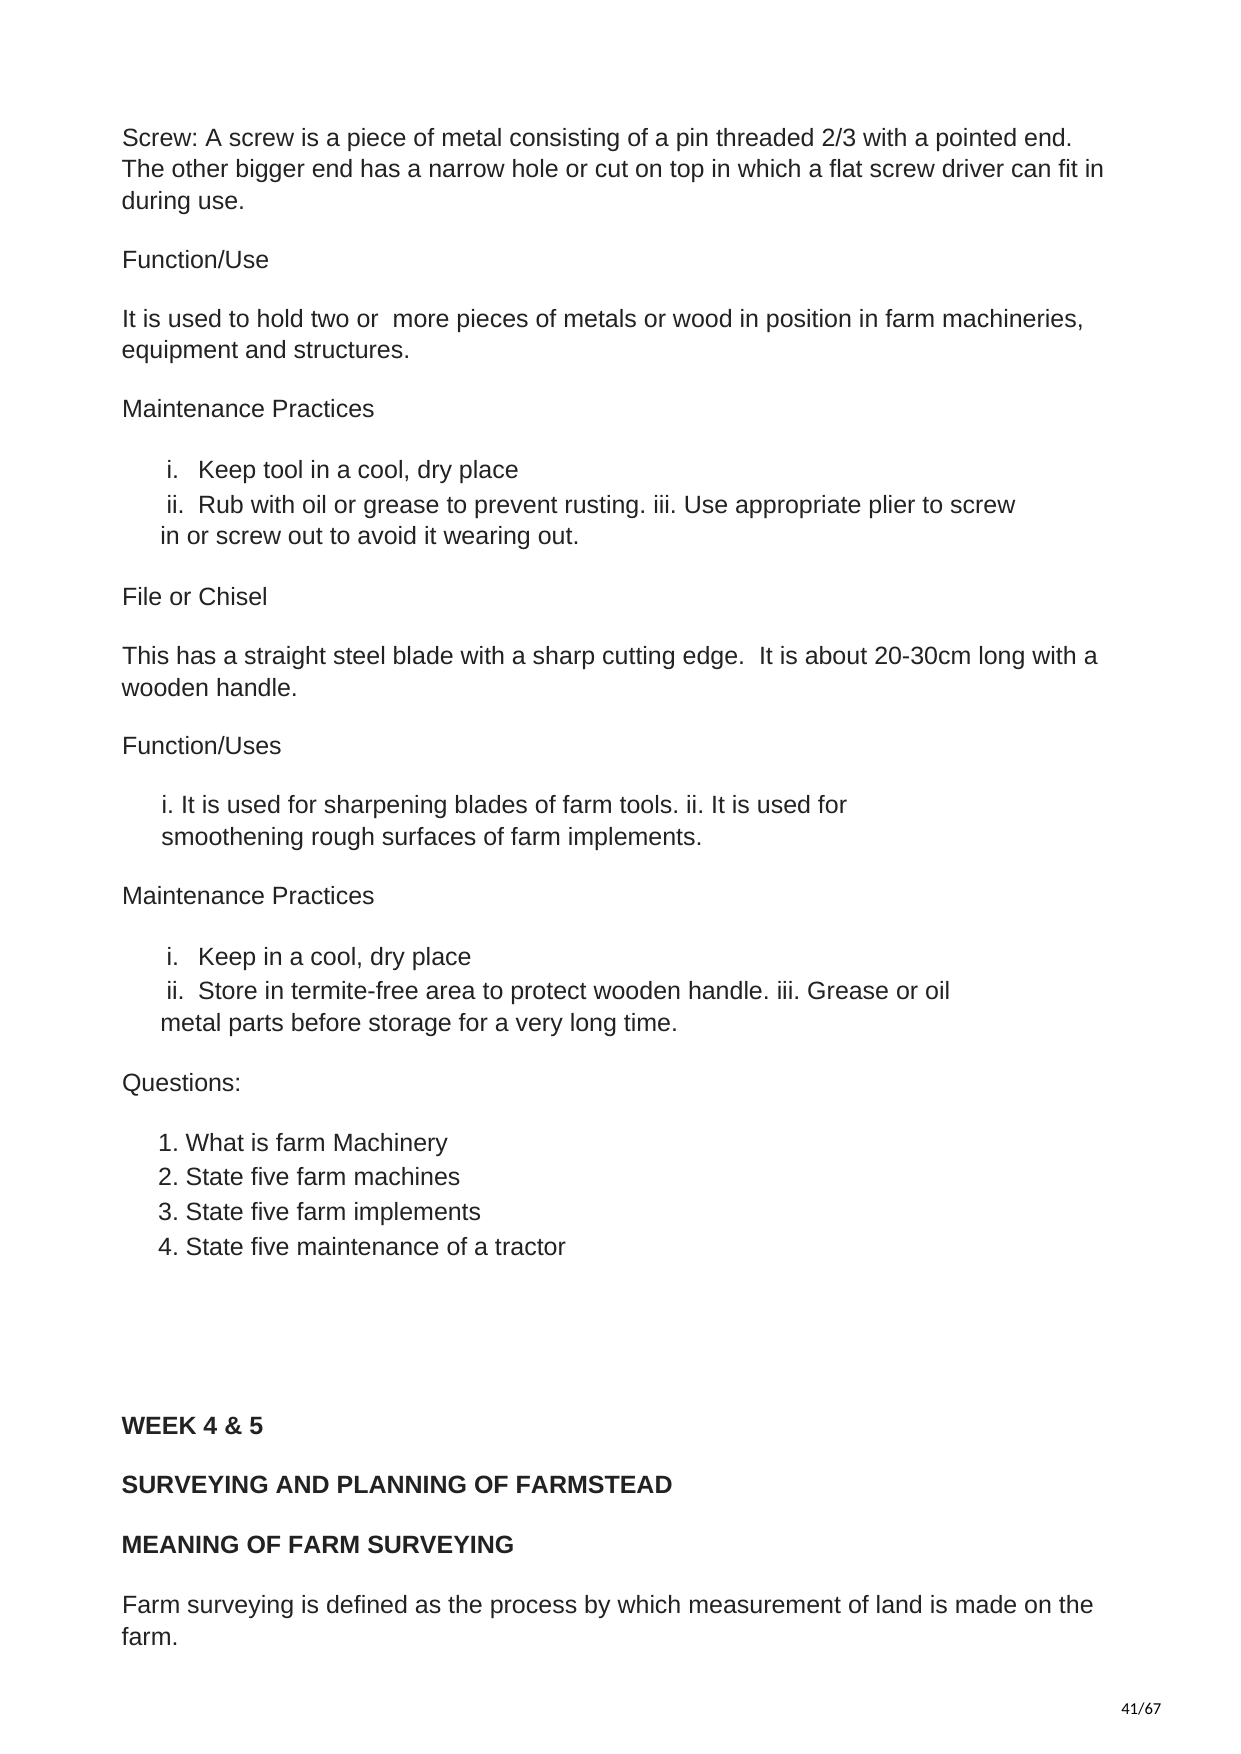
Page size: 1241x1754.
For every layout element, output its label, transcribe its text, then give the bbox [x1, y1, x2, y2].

text WEEK 4 & 5 [121, 1411, 1116, 1439]
text Questions: [121, 1068, 1115, 1097]
list Keep tool in a cool, dry place [160, 455, 1030, 484]
text This has a straight steel blade with a sharp cutting edge. It is about 20-30cm long with a wooden handle. [121, 641, 1115, 701]
text SURVEYING AND PLANNING OF FARMSTEAD [121, 1471, 1116, 1499]
text Maintenance Practices [121, 881, 1115, 909]
text Farm surveying is defined as the process by which measurement of land is made on the farm. [121, 1590, 1115, 1650]
text Function/Use [121, 244, 1115, 273]
text Function/Uses [121, 731, 1115, 760]
list State five farm machines [158, 1162, 1115, 1191]
list Keep in a cool, dry place [160, 941, 985, 970]
subtitle MEANING OF FARM SURVEYING [121, 1530, 1116, 1559]
list State five farm implements [158, 1197, 1115, 1226]
text File or Chisel [121, 582, 1115, 610]
text i. It is used for sharpening blades of farm tools. ii. It is used for smoothening rough surfaces of farm implements. [161, 790, 871, 851]
list State five maintenance of a tractor [158, 1232, 1115, 1261]
text Maintenance Practices [121, 394, 1115, 423]
list Store in termite-free area to protect wooden handle. iii. Grease or oil metal parts before storage for a very long time. [160, 976, 985, 1037]
text Screw: A screw is a piece of metal consisting of a pin threaded 2/3 with a pointed end. The other bigger end has a narrow hole or cut on top in which a flat screw driver can fit in during use. [123, 123, 1116, 214]
text It is used to hold two or more pieces of metals or wood in position in farm machineries, equipment and structures. [121, 304, 1115, 364]
list Rub with oil or grease to prevent rusting. iii. Use appropriate plier to screw in or screw out to avoid it wearing out. [160, 490, 1030, 550]
list What is farm Machinery [158, 1127, 1115, 1156]
